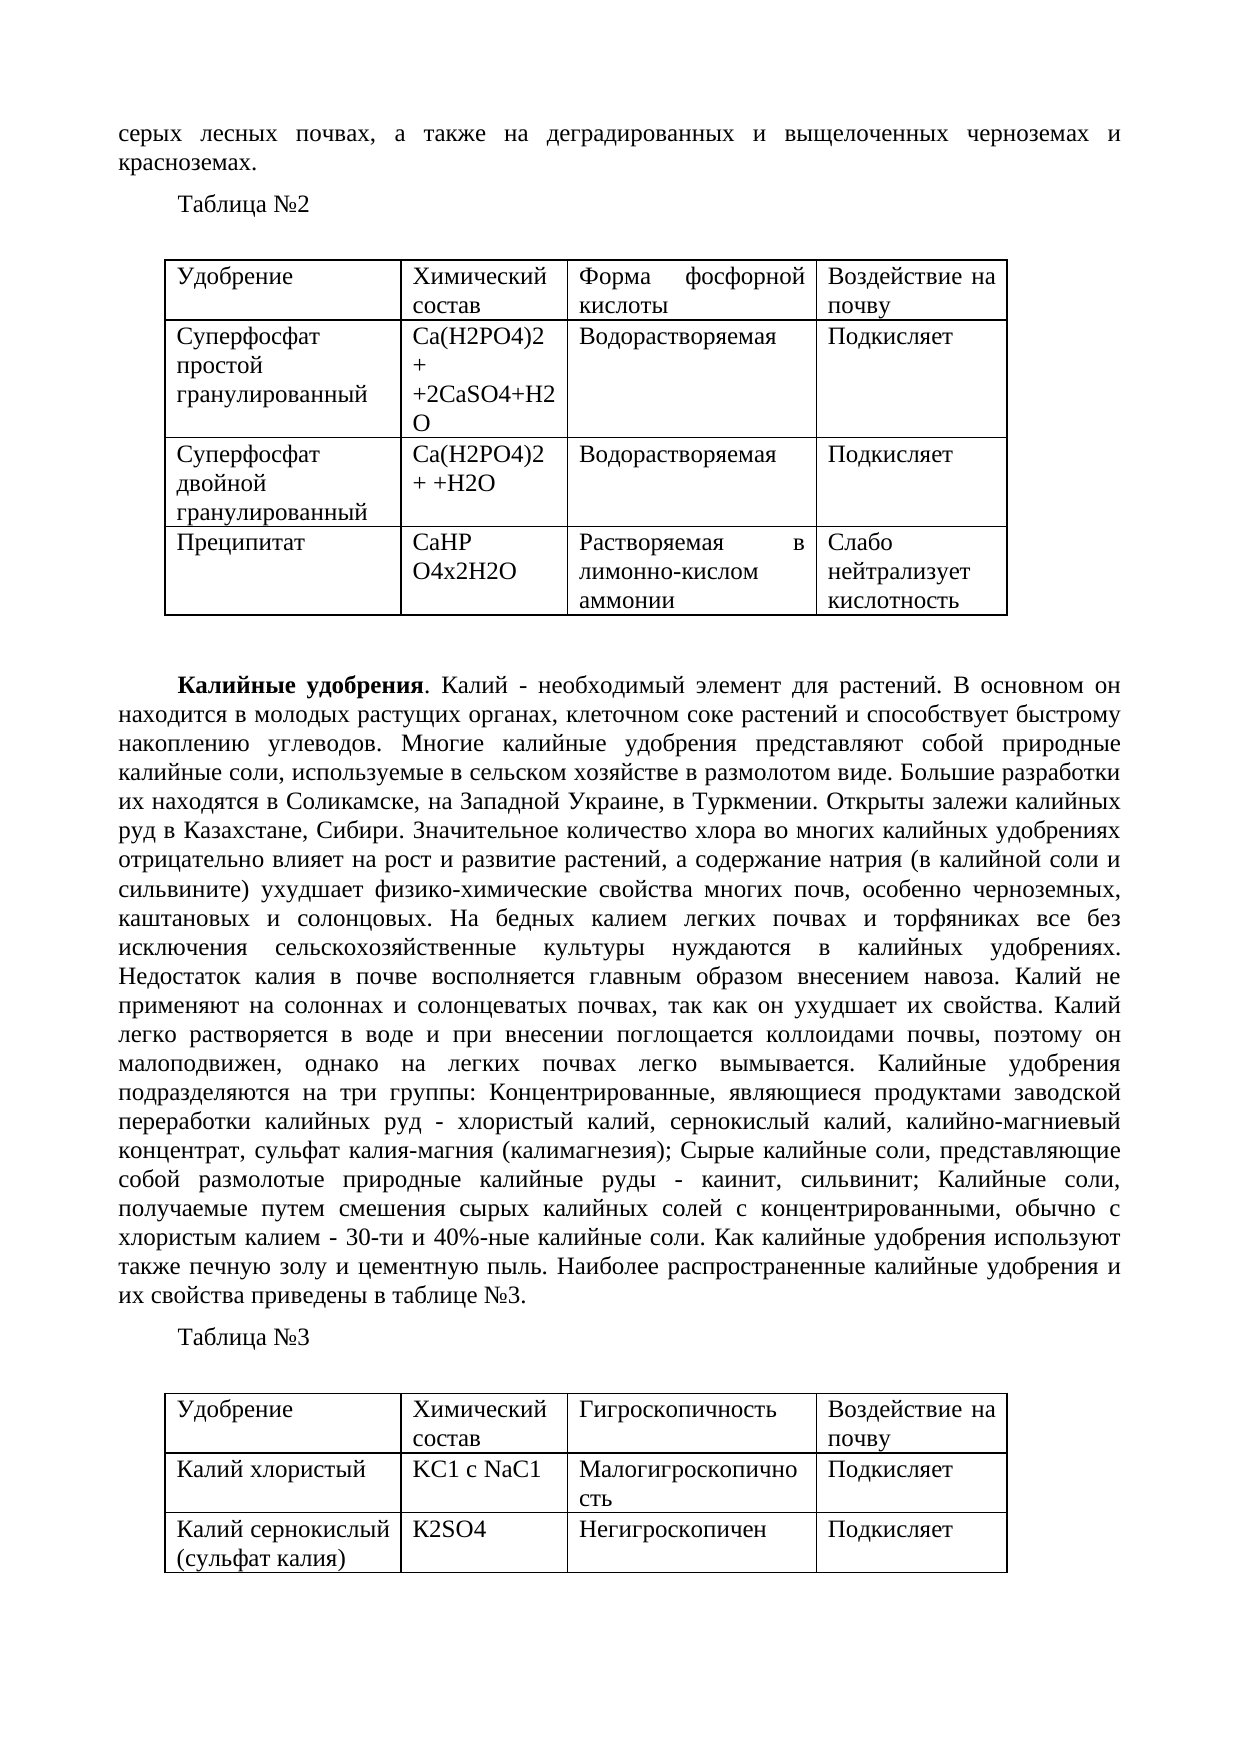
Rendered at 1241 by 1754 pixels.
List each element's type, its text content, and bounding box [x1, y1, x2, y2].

table_cell Преципитат [166, 527, 400, 614]
table_cell Калий сернокислый (сульфат калия) [166, 1513, 400, 1572]
table_header Гигроскопичность [568, 1394, 816, 1452]
table_cell Суперфосфат простой гранулированный [166, 321, 400, 437]
table_header Химический состав [402, 1394, 567, 1452]
table_cell Суперфосфат двойной гранулированный [166, 438, 400, 526]
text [118, 118, 1122, 176]
table_cell Ca(H2PO4)2+ +H2O [402, 438, 567, 526]
table_cell К2SO4 [402, 1513, 567, 1572]
table_cell Малогигроскопичность [568, 1454, 816, 1512]
table_cell Подкисляет [817, 438, 1006, 526]
table_cell Водорастворяемая [568, 321, 816, 437]
table_cell Слабо нейтрализует кислотность [817, 527, 1006, 614]
table_cell Подкисляет [817, 1454, 1006, 1512]
text Калийные удобрения. Калий - необходимый элемент для растений. В основном он находится в молодых растущих органах, клеточном соке растений и способствует быстрому накоплению углеводов. Многие калийные удобрения представляют собой природные калийные соли, используемые в сельском хозяйстве в размолотом виде. Большие разработки их находятся в Соликамске, на Западной Украине, в Туркмении. Открыты залежи калийных руд в Казахстане, Сибири. Значительное количество хлора во многих калийных удобрениях отрицательно влияет на рост и развитие растений, а содержание натрия (в калийной соли и сильвините) ухудшает физико-химические свойства многих почв, особенно черноземных, каштановых и солонцовых. На бедных калием легких почвах и торфяниках все без исключения сельскохозяйственные культуры нуждаются в калийных удобрениях. Недостаток калия в почве восполняется главным образом внесением навоза. Калий не применяют на солоннах и солонцеватых почвах, так как он ухудшает их свойства. Калий легко растворяется в воде и при внесении поглощается коллоидами почвы, поэтому он малоподвижен, однако на легких почвах легко вымывается. Калийные удобрения подразделяются на три группы: Концентрированные, являющиеся продуктами заводской переработки калийных руд - хлористый калий, сернокислый калий, калийно-магниевый концентрат, сульфат калия-магния (калимагнезия); Сырые калийные соли, представляющие собой размолотые природные калийные руды - каинит, сильвинит; Калийные соли, получаемые путем смешения сырых калийных солей с концентрированными, обычно с хлористым калием - 30-ти и 40%-ные калийные соли. Как калийные удобрения используют также печную золу и цементную пыль. Наиболее распространенные калийные удобрения и их свойства приведены в таблице №3. [118, 670, 1122, 1309]
table_cell Подкисляет [817, 321, 1006, 437]
table_header Форма фосфорной кислоты [568, 261, 816, 319]
table_header Воздействие на почву [817, 1394, 1006, 1452]
table_cell Водорастворяемая [568, 438, 816, 526]
table_cell KC1 с NaC1 [402, 1454, 567, 1512]
table_header Удобрение [166, 261, 400, 319]
table_cell Негигроскопичен [568, 1513, 816, 1572]
text Таблица №2 [118, 189, 1122, 218]
table_header Воздействие на почву [817, 261, 1006, 319]
table_header Удобрение [166, 1394, 400, 1452]
table_cell Подкисляет [817, 1513, 1006, 1572]
table_cell Ca(H2PO4)2+ +2CaSO4+H2O [402, 321, 567, 437]
table_header Химический состав [402, 261, 567, 319]
table_cell Растворяемая в лимонно-кислом аммонии [568, 527, 816, 614]
table_cell CaHPO4x2H2O [402, 527, 567, 614]
table_cell Калий хлористый [166, 1454, 400, 1512]
text Таблица №3 [118, 1322, 1122, 1351]
